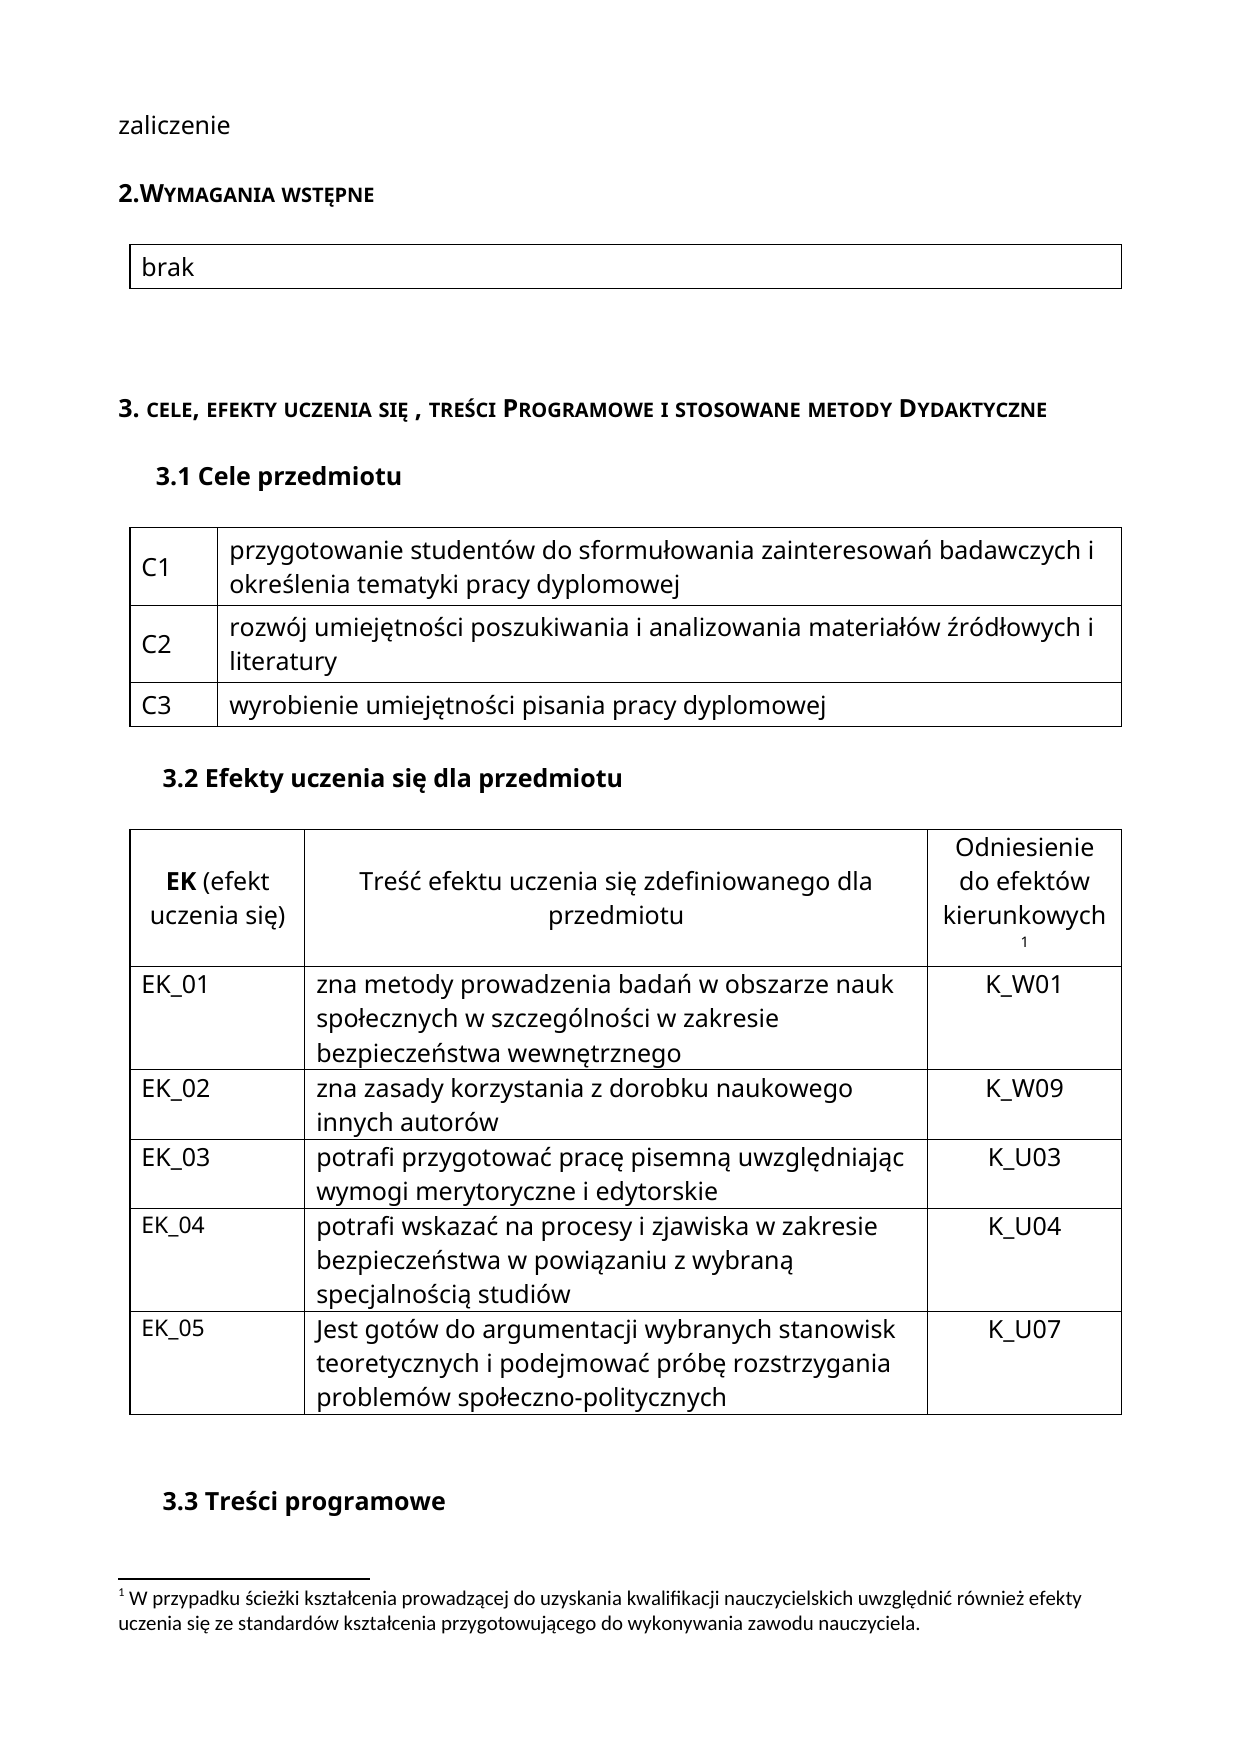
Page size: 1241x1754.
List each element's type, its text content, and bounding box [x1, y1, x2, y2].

table_cell rozwój umiejętności poszukiwania i analizowania materiałów źródłowych i literatury [218, 606, 1121, 682]
table_cell K_U04 [928, 1209, 1121, 1311]
list 3.3 Treści programowe [162, 1483, 1122, 1517]
table_cell EK_03 [131, 1140, 304, 1208]
table_header C1 [131, 528, 217, 604]
table_cell zna metody prowadzenia badań w obszarze nauk społecznych w szczególności w zakresie bezpieczeństwa wewnętrznego [305, 967, 927, 1069]
text 3.1 Cele przedmiotu [156, 459, 1122, 493]
table_cell C3 [131, 683, 217, 726]
table_cell Jest gotów do argumentacji wybranych stanowisk teoretycznych i podejmować próbę rozstrzygania problemów społeczno-politycznych [305, 1312, 927, 1414]
table_cell K_U07 [928, 1312, 1121, 1414]
table_cell K_W09 [928, 1070, 1121, 1138]
text zaliczenie [118, 108, 1122, 142]
table_header przygotowanie studentów do sformułowania zainteresowań badawczych i określenia tematyki pracy dyplomowej [218, 528, 1121, 604]
text 3.2 Efekty uczenia się dla przedmiotu [162, 761, 1122, 795]
table_cell wyrobienie umiejętności pisania pracy dyplomowej [218, 683, 1121, 726]
table_cell EK_02 [131, 1070, 304, 1138]
table_cell EK_05 [131, 1312, 304, 1414]
table_header Treść efektu uczenia się zdefiniowanego dla przedmiotu [305, 830, 927, 966]
table_cell potrafi wskazać na procesy i zjawiska w zakresie bezpieczeństwa w powiązaniu z wybraną specjalnością studiów [305, 1209, 927, 1311]
table_cell potrafi przygotować pracę pisemną uwzględniając wymogi merytoryczne i edytorskie [305, 1140, 927, 1208]
table_cell C2 [131, 606, 217, 682]
table_header Odniesienie do efektów kierunkowych [928, 830, 1121, 966]
table_cell K_U03 [928, 1140, 1121, 1208]
text 3. cele, efekty uczenia się , treści Programowe i stosowane metody Dydaktyczne [118, 391, 1122, 425]
table_cell K_W01 [928, 967, 1121, 1069]
table_header EK (efekt uczenia się) [131, 830, 304, 966]
table_cell EK_01 [131, 967, 304, 1069]
table_header brak [131, 245, 1121, 288]
text 2.Wymagania wstępne [118, 176, 1122, 210]
table_cell zna zasady korzystania z dorobku naukowego innych autorów [305, 1070, 927, 1138]
table_cell EK_04 [131, 1209, 304, 1311]
